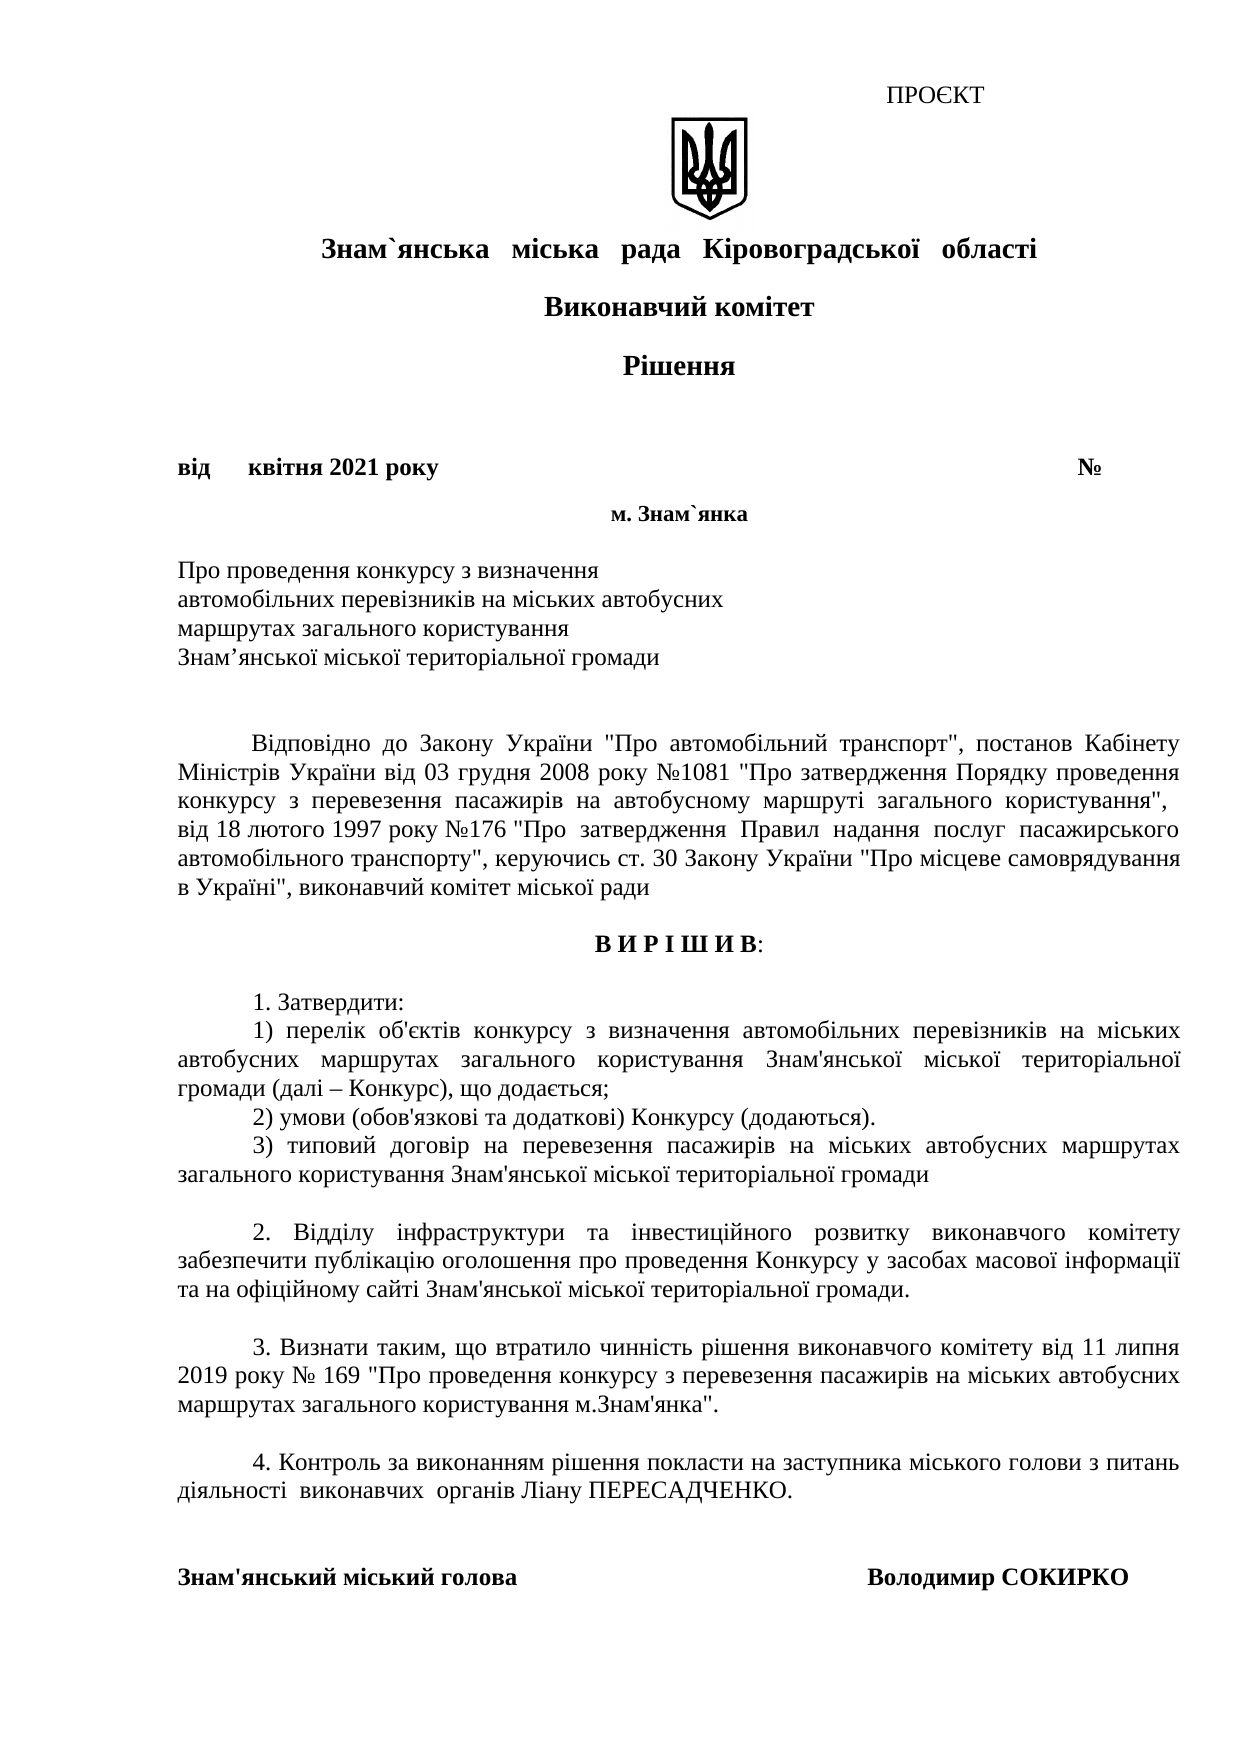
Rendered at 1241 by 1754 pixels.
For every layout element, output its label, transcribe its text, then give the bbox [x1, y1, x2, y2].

text 3) типовий договір на перевезення пасажирів на міських автобусних маршрутах загального користування Знам'янської міської територіальної громади [177, 1131, 1181, 1188]
text 2) умови (обов'язкові та додаткові) Конкурсу (додаються). [177, 1102, 1181, 1131]
text автомобільних перевізників на міських автобусних [177, 584, 1181, 613]
subtitle Виконавчий комітет [177, 289, 1181, 323]
text Відповідно до Закону України "Про автомобільний транспорт", постанов Кабінету Міністрів України від 03 грудня 2008 року №1081 "Про затвердження Порядку проведення конкурсу з перевезення пасажирів на автобусному маршруті загального користування", від 18 лютого 1997 року №176 "Про затвердження Правил надання послуг пасажирського автомобільного транспорту", керуючись ст. 30 Закону України "Про місцеве самоврядування в Україні", виконавчий комітет міської ради [177, 728, 1181, 901]
text м. Знам`янка [177, 500, 1181, 527]
text Рішення [177, 348, 1181, 382]
subtitle Знам`янська міська рада Кіровоградської області [177, 140, 1181, 264]
text 1) перелік об'єктів конкурсу з визначення автомобільних перевізників на міських автобусних маршрутах загального користування Знам'янської міської територіальної громади (далі – Конкурс), що додається; [177, 1016, 1181, 1102]
text Знам’янської міської територіальної громади [177, 642, 1181, 671]
text Про проведення конкурсу з визначення [177, 556, 1181, 584]
picture [663, 111, 757, 231]
text 3. Визнати таким, що втратило чинність рішення виконавчого комітету від 11 липня 2019 року № 169 "Про проведення конкурсу з перевезення пасажирів на міських автобусних маршрутах загального користування м.Знам'янка". [177, 1332, 1181, 1418]
text 4. Контроль за виконанням рішення покласти на заступника міського голови з питань діяльності виконавчих органів Ліану ПЕРЕСАДЧЕНКО. [177, 1447, 1181, 1504]
text 1. Затвердити: [177, 987, 1181, 1016]
subtitle від квітня 2021 року № [177, 452, 1181, 481]
text Знам'янський міський голова Володимир СОКИРКО [177, 1562, 1181, 1591]
text 2. Відділу інфраструктури та інвестиційного розвитку виконавчого комітету забезпечити публікацію оголошення про проведення Конкурсу у засобах масової інформації та на офіційному сайті Знам'янської міської територіальної громади. [177, 1217, 1181, 1303]
text маршрутах загального користування [177, 613, 1181, 642]
text В И Р І Ш И В: [177, 929, 1181, 958]
subtitle ПРОЄКТ [886, 80, 1181, 109]
